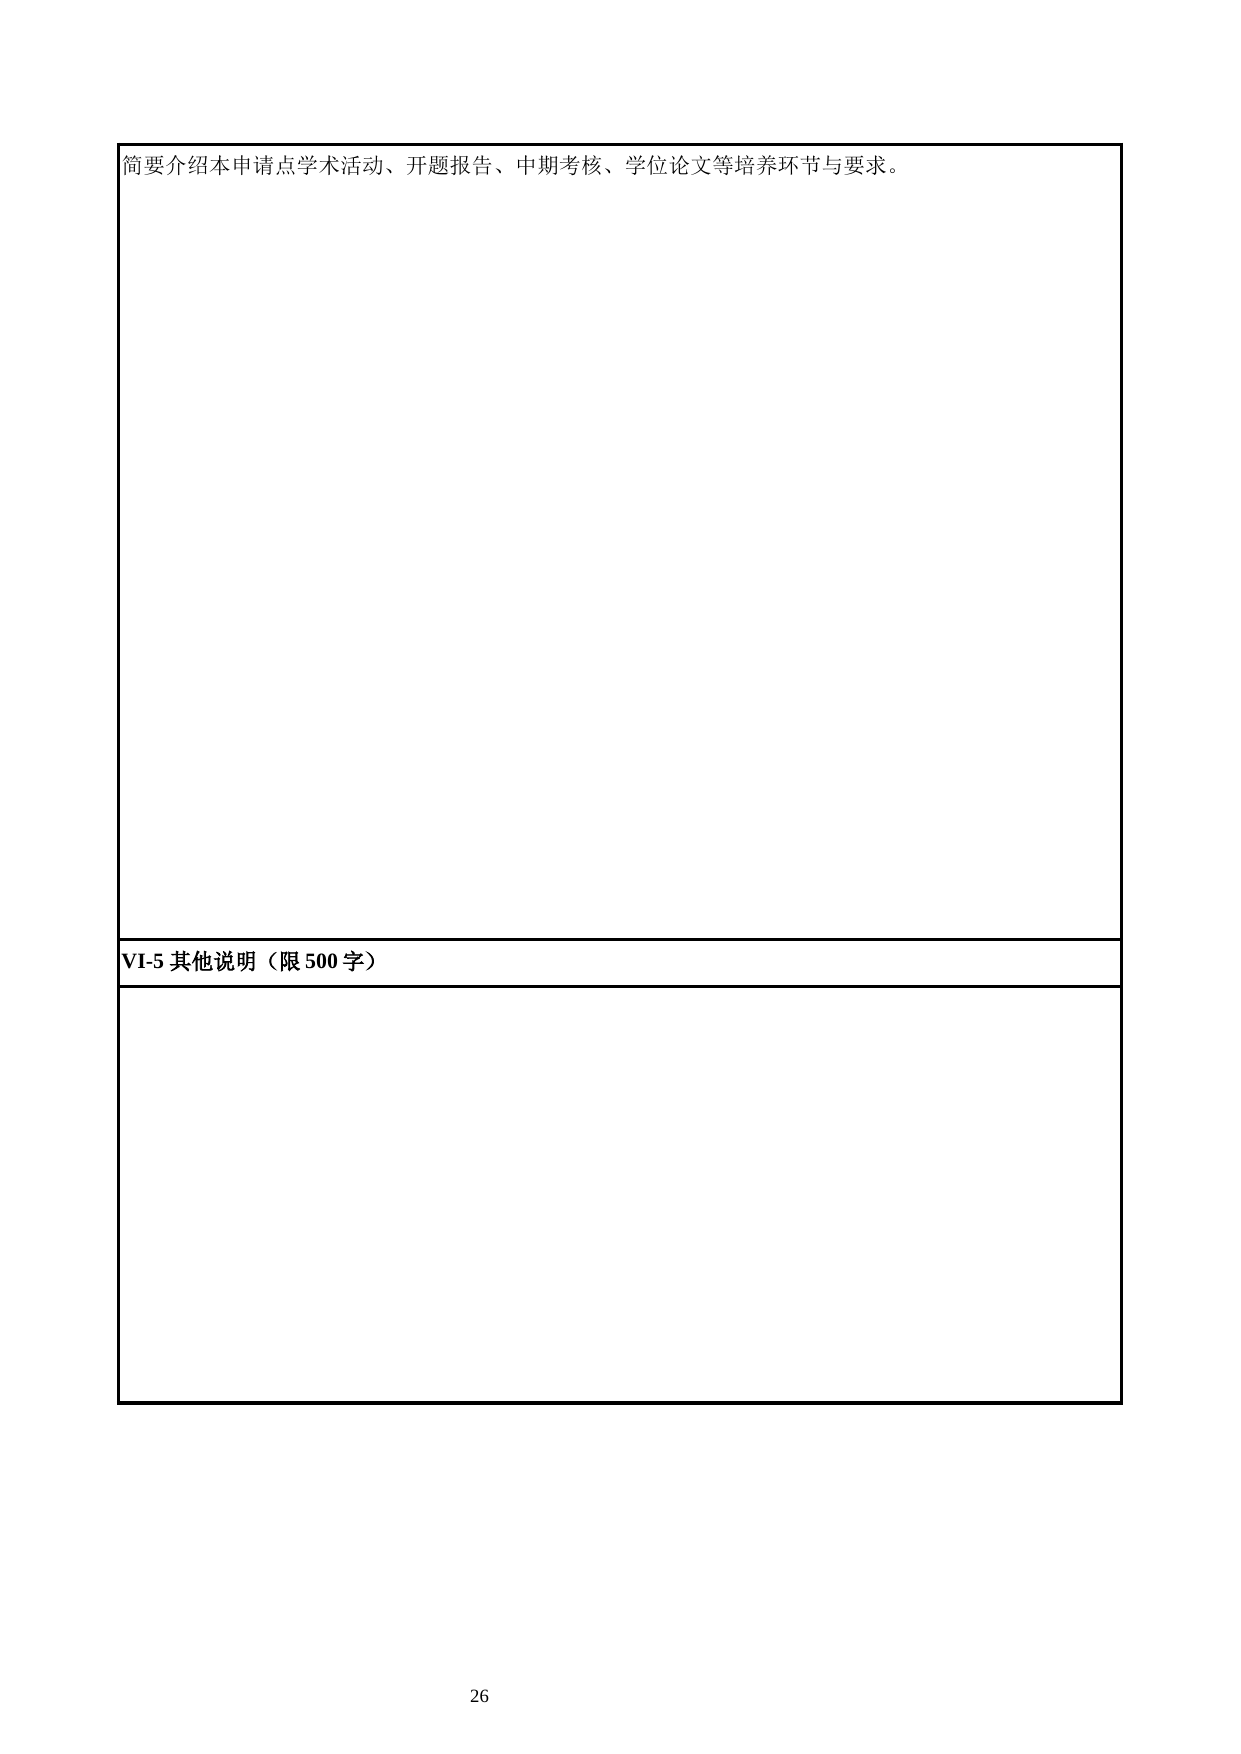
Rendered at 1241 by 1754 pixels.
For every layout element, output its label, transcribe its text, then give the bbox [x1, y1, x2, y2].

table_cell VI-5 其他说明（限500字） [120, 941, 1120, 985]
table_cell 简要介绍本申请点学术活动、开题报告、中期考核、学位论文等培养环节与要求。 [120, 146, 1120, 938]
table_cell [120, 988, 1120, 1401]
